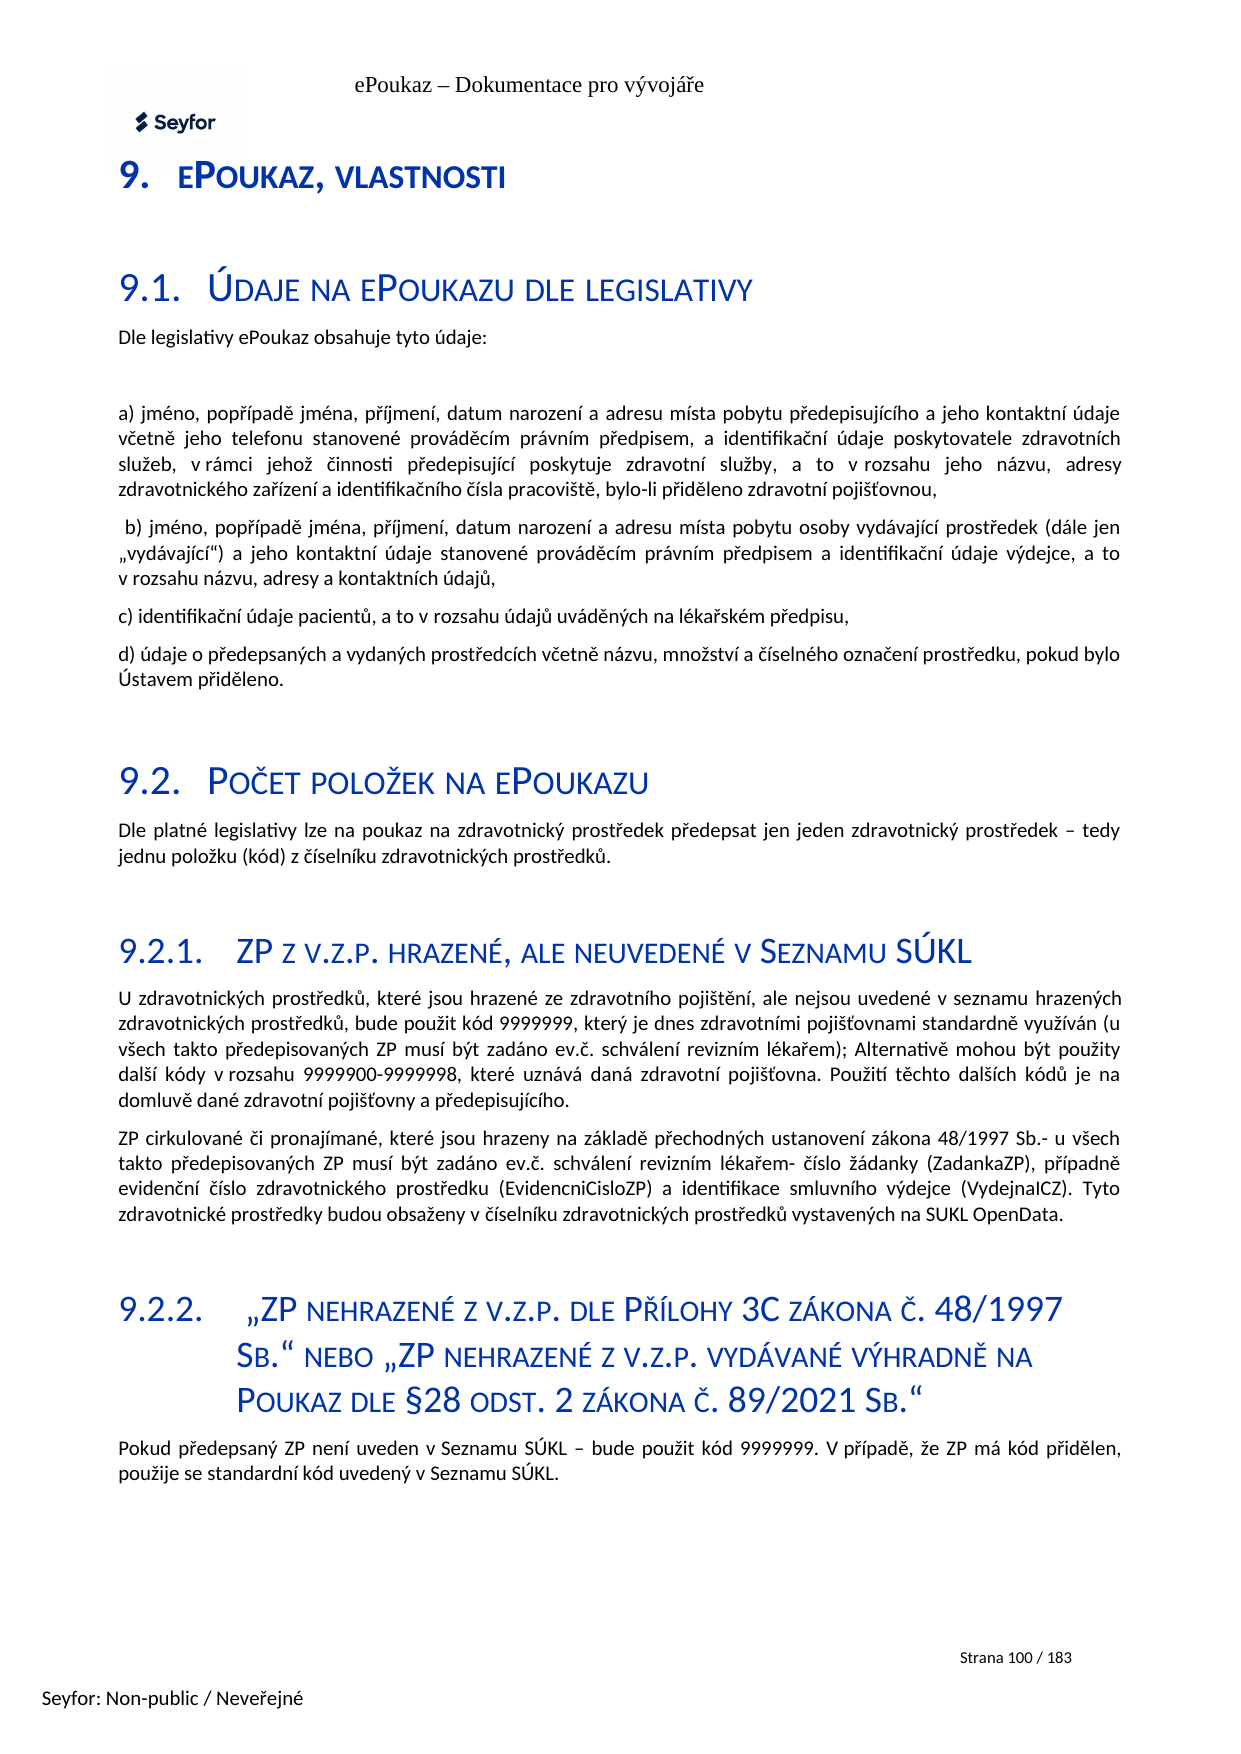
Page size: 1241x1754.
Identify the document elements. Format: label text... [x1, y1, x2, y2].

text a) jméno, popřípadě jména, příjmení, datum narození a adresu místa pobytu předepisujícího a jeho kontaktní údaje včetně jeho telefonu stanovené prováděcím právním předpisem, a identifikační údaje poskytovatele zdravotních služeb, v rámci jehož činnosti předepisující poskytuje zdravotní služby, a to v rozsahu jeho názvu, adresy zdravotnického zařízení a identifikačního čísla pracoviště, bylo-li přiděleno zdravotní pojišťovnou, [118, 400, 1122, 502]
text Dle legislativy ePoukaz obsahuje tyto údaje: [118, 324, 1122, 350]
text ZP z v.z.p. hrazené, ale neuvedené v Seznamu SÚKL [118, 927, 1122, 973]
text Pokud předepsaný ZP není uveden v Seznamu SÚKL – bude použit kód 9999999. V případě, že ZP má kód přidělen, použije se standardní kód uvedený v Seznamu SÚKL. [118, 1435, 1122, 1486]
picture [102, 70, 249, 175]
text Dle platné legislativy lze na poukaz na zdravotnický prostředek předepsat jen jeden zdravotnický prostředek – tedy jednu položku (kód) z číselníku zdravotnických prostředků. [118, 818, 1122, 868]
text „ZP nehrazené z v.z.p. dle Přílohy 3C zákona č. 48/1997 Sb.“ nebo „ZP nehrazené z v.z.p. vydávané výhradně na Poukaz dle §28 odst. 2 zákona č. 89/2021 Sb.“ [118, 1285, 1122, 1422]
text d) údaje o předepsaných a vydaných prostředcích včetně názvu, množství a číselného označení prostředku, pokud bylo Ústavem přiděleno. [118, 641, 1122, 692]
text Počet položek na ePoukazu [118, 754, 1122, 805]
text b) jméno, popřípadě jména, příjmení, datum narození a adresu místa pobytu osoby vydávající prostředek (dále jen „vydávající“) a jeho kontaktní údaje stanovené prováděcím právním předpisem a identifikační údaje výdejce, a to v rozsahu názvu, adresy a kontaktních údajů, [118, 514, 1122, 591]
text ePoukaz, vlastnosti [118, 148, 1122, 198]
text c) identifikační údaje pacientů, a to v rozsahu údajů uváděných na lékařském předpisu, [118, 603, 1122, 628]
text Údaje na ePoukazu dle legislativy [118, 261, 1122, 312]
text ZP cirkulované či pronajímané, které jsou hrazeny na základě přechodných ustanovení zákona 48/1997 Sb.- u všech takto předepisovaných ZP musí být zadáno ev.č. schválení revizním lékařem- číslo žádanky (ZadankaZP), případně evidenční číslo zdravotnického prostředku (EvidencniCisloZP) a identifikace smluvního výdejce (VydejnaICZ). Tyto zdravotnické prostředky budou obsaženy v číselníku zdravotnických prostředků vystavených na SUKL OpenData. [118, 1125, 1122, 1226]
text U zdravotnických prostředků, které jsou hrazené ze zdravotního pojištění, ale nejsou uvedené v seznamu hrazených zdravotnických prostředků, bude použit kód 9999999, který je dnes zdravotními pojišťovnami standardně využíván (u všech takto předepisovaných ZP musí být zadáno ev.č. schválení revizním lékařem); Alternativě mohou být použity další kódy v rozsahu 9999900-9999998, které uznává daná zdravotní pojišťovna. Použití těchto dalších kódů je na domluvě dané zdravotní pojišťovny a předepisujícího. [118, 985, 1122, 1112]
